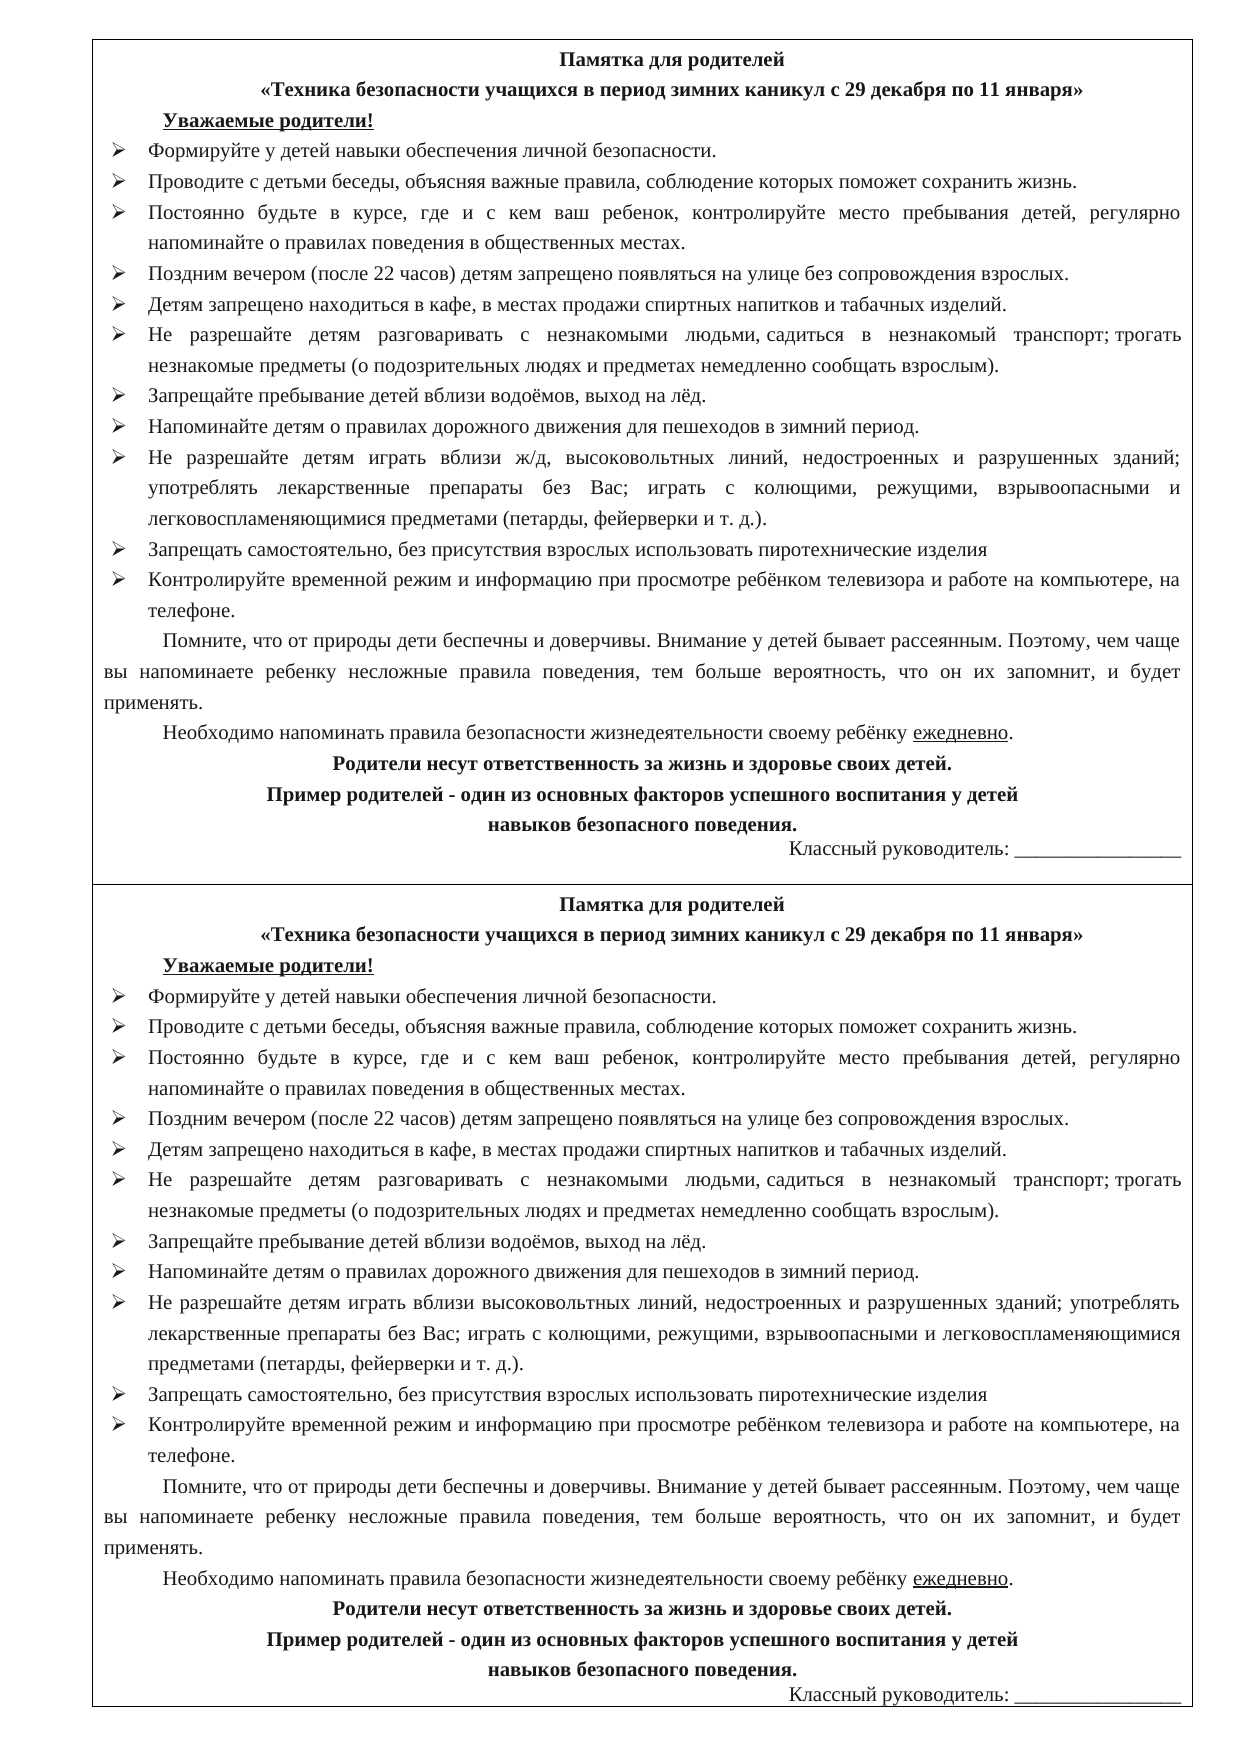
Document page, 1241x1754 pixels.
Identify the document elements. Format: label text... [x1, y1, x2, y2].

table_header Памятка для родителей «Техника безопасности учащихся в период зимних каникул с 29 декабря по 11 января» Уважаемые родители! Формируйте у детей навыки обеспечения личной безопасности. Проводите с детьми беседы, объясняя важные правила, соблюдение которых поможет сохранить жизнь. Постоянно будьте в курсе, где и с кем ваш ребенок, контролируйте место пребывания детей, регулярно напоминайте о правилах поведения в общественных местах. Поздним вечером (после 22 часов) детям запрещено появляться на улице без сопровождения взрослых. Детям запрещено находиться в кафе, в местах продажи спиртных напитков и табачных изделий. Не разрешайте детям разговаривать с незнакомыми людьми, садиться в незнакомый транспорт; трогать незнакомые предметы (о подозрительных людях и предметах немедленно сообщать взрослым). Запрещайте пребывание детей вблизи водоёмов, выход на лёд. Напоминайте детям о правилах дорожного движения для пешеходов в зимний период. Не разрешайте детям играть вблизи ж/д, высоковольтных линий, недостроенных и разрушенных зданий; употреблять лекарственные препараты без Вас; играть с колющими, режущими, взрывоопасными и легковоспламеняющимися предметами (петарды, фейерверки и т. д.). Запрещать самостоятельно, без присутствия взрослых использовать пиротехнические изделия Контролируйте временной режим и информацию при просмотре ребёнком телевизора и работе на компьютере, на телефоне. Помните, что от природы дети беспечны и доверчивы. Внимание у детей бывает рассеянным. Поэтому, чем чаще вы напоминаете ребенку несложные правила поведения, тем больше вероятность, что он их запомнит, и будет применять. Необходимо напоминать правила безопасности жизнедеятельности своему ребёнку ежедневно. Родители несут ответственность за жизнь и здоровье своих детей. Пример родителей - один из основных факторов успешного воспитания у детей навыков безопасного поведения. Классный руководитель: ________________ [93, 40, 1192, 884]
table_cell Памятка для родителей «Техника безопасности учащихся в период зимних каникул с 29 декабря по 11 января» Уважаемые родители! Формируйте у детей навыки обеспечения личной безопасности. Проводите с детьми беседы, объясняя важные правила, соблюдение которых поможет сохранить жизнь. Постоянно будьте в курсе, где и с кем ваш ребенок, контролируйте место пребывания детей, регулярно напоминайте о правилах поведения в общественных местах. Поздним вечером (после 22 часов) детям запрещено появляться на улице без сопровождения взрослых. Детям запрещено находиться в кафе, в местах продажи спиртных напитков и табачных изделий. Не разрешайте детям разговаривать с незнакомыми людьми, садиться в незнакомый транспорт; трогать незнакомые предметы (о подозрительных людях и предметах немедленно сообщать взрослым). Запрещайте пребывание детей вблизи водоёмов, выход на лёд. Напоминайте детям о правилах дорожного движения для пешеходов в зимний период. Не разрешайте детям играть вблизи высоковольтных линий, недостроенных и разрушенных зданий; употреблять лекарственные препараты без Вас; играть с колющими, режущими, взрывоопасными и легковоспламеняющимися предметами (петарды, фейерверки и т. д.). Запрещать самостоятельно, без присутствия взрослых использовать пиротехнические изделия Контролируйте временной режим и информацию при просмотре ребёнком телевизора и работе на компьютере, на телефоне. Помните, что от природы дети беспечны и доверчивы. Внимание у детей бывает рассеянным. Поэтому, чем чаще вы напоминаете ребенку несложные правила поведения, тем больше вероятность, что он их запомнит, и будет применять. Необходимо напоминать правила безопасности жизнедеятельности своему ребёнку ежедневно. Родители несут ответственность за жизнь и здоровье своих детей. Пример родителей - один из основных факторов успешного воспитания у детей навыков безопасного поведения. Классный руководитель: ________________ [93, 885, 1192, 1706]
